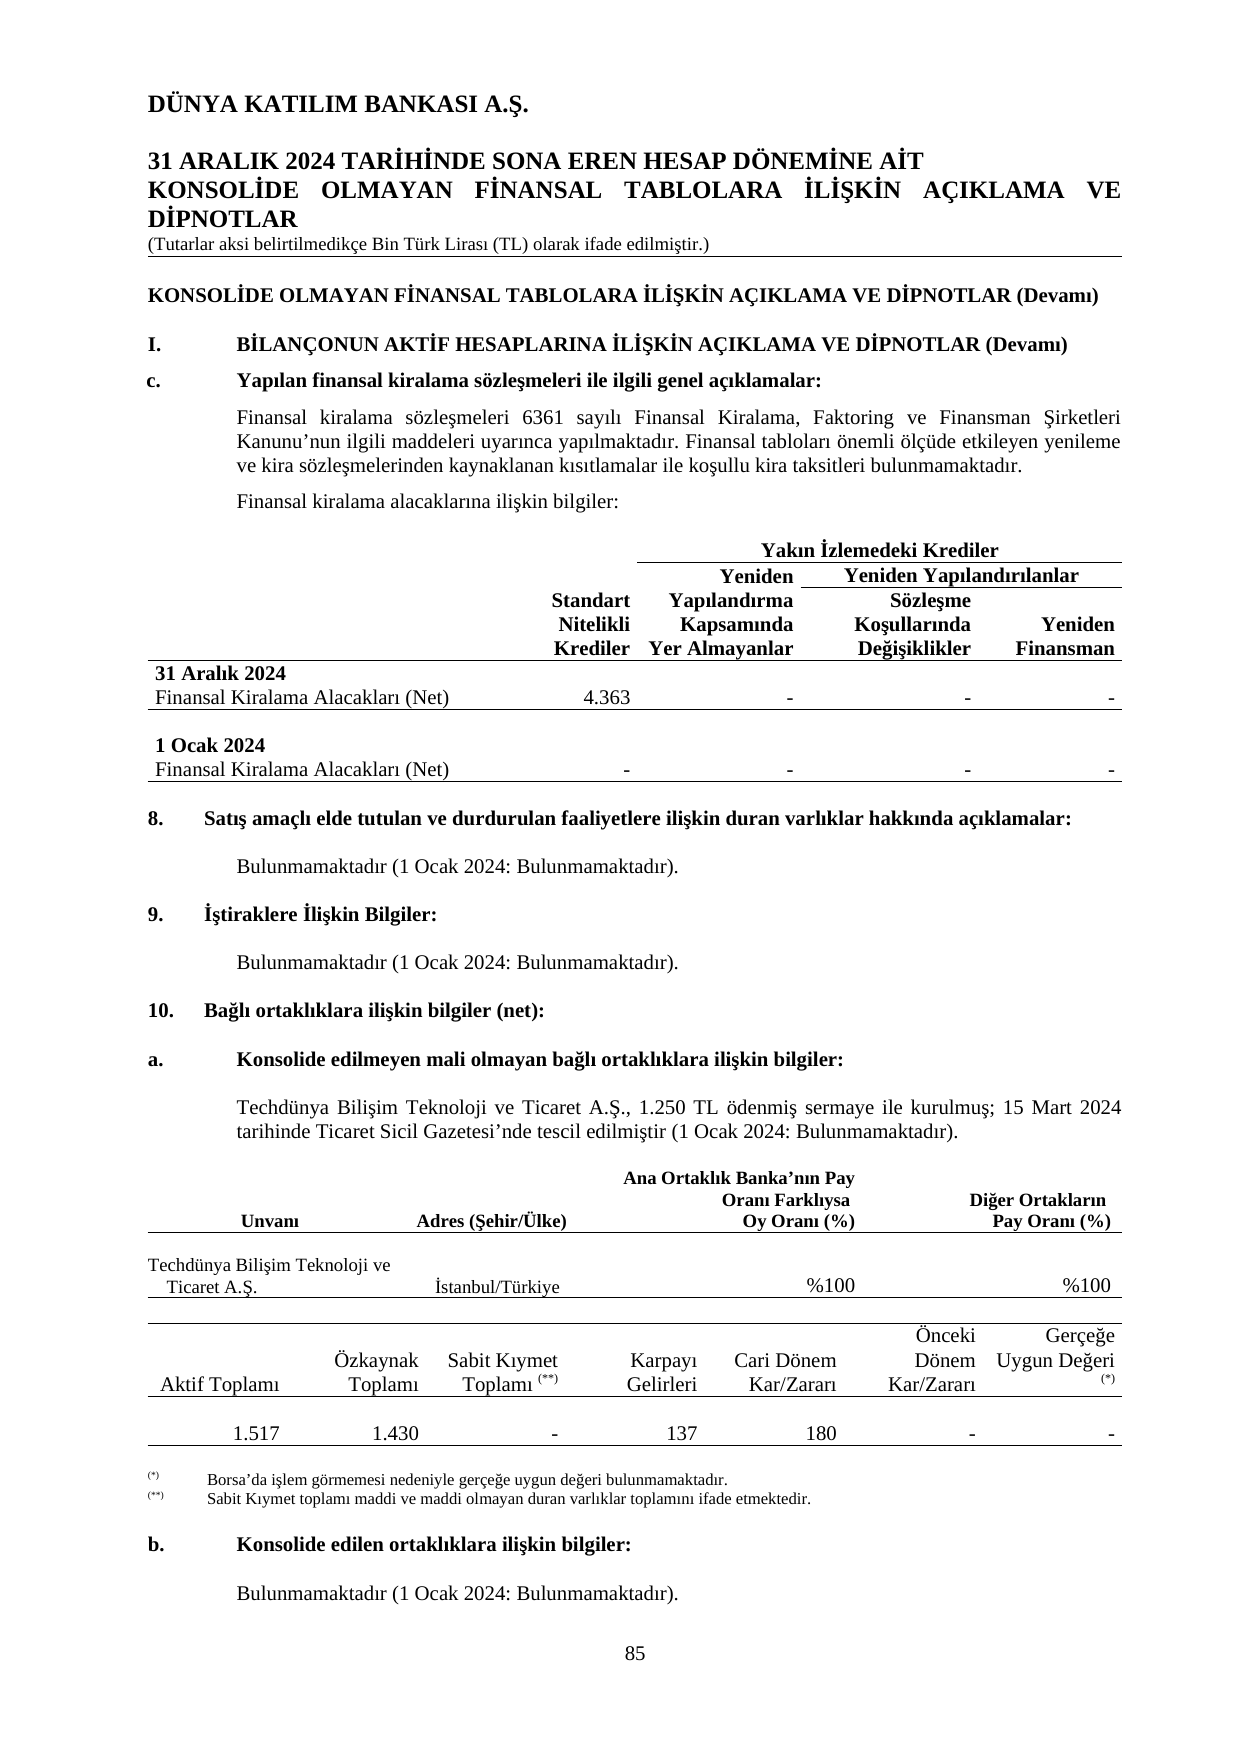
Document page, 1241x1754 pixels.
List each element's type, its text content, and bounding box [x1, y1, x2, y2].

list Satış amaçlı elde tutulan ve durdurulan faaliyetlere ilişkin duran varlıklar hakkında açıklamalar: [148, 806, 1122, 830]
list BİLANÇONUN AKTİF HESAPLARINA İLİŞKİN AÇIKLAMA VE DİPNOTLAR (Devamı) [148, 332, 1122, 356]
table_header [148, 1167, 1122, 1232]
text Techdünya Bilişim Teknoloji ve Ticaret A.Ş., 1.250 TL ödenmiş sermaye ile kurulmuş; 15 Mart 2024 tarihinde Ticaret Sicil Gazetesi’nde tescil edilmiştir (1 Ocak 2024: Bulunmamaktadır). [236, 1095, 1122, 1143]
text Bulunmamaktadır (1 Ocak 2024: Bulunmamaktadır). [236, 854, 1122, 878]
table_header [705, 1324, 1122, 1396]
text Finansal kiralama alacaklarına ilişkin bilgiler: [236, 489, 1122, 513]
list Konsolide edilen ortaklıklara ilişkin bilgiler: [148, 1532, 1122, 1556]
list Konsolide edilmeyen mali olmayan bağlı ortaklıklara ilişkin bilgiler: [148, 1047, 1122, 1071]
text KONSOLİDE OLMAYAN FİNANSAL TABLOLARA İLİŞKİN AÇIKLAMA VE DİPNOTLAR (Devamı) [148, 283, 1122, 307]
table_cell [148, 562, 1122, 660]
list İştiraklere İlişkin Bilgiler: [148, 902, 1122, 926]
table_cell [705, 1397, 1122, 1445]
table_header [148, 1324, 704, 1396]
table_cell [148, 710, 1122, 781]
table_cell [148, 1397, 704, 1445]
text c. Yapılan finansal kiralama sözleşmeleri ile ilgili genel açıklamalar: [146, 368, 1122, 392]
text Bulunmamaktadır (1 Ocak 2024: Bulunmamaktadır). [177, 950, 1122, 974]
text Bulunmamaktadır (1 Ocak 2024: Bulunmamaktadır). [236, 1580, 1122, 1604]
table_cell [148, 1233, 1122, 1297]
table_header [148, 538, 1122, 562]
text (*) Borsa’da işlem görmemesi nedeniyle gerçeğe uygun değeri bulunmamaktadır. [148, 1470, 1122, 1489]
list Bağlı ortaklıklara ilişkin bilgiler (net): [148, 998, 1122, 1022]
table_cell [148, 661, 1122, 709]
text Finansal kiralama sözleşmeleri 6361 sayılı Finansal Kiralama, Faktoring ve Finansman Şirketleri Kanunu’nun ilgili maddeleri uyarınca yapılmaktadır. Finansal tabloları önemli ölçüde etkileyen yenileme ve kira sözleşmelerinden kaynaklanan kısıtlamalar ile koşullu kira taksitleri bulunmamaktadır. [236, 405, 1122, 477]
text (**) Sabit Kıymet toplamı maddi ve maddi olmayan duran varlıklar toplamını ifade etmektedir. [148, 1489, 1122, 1508]
